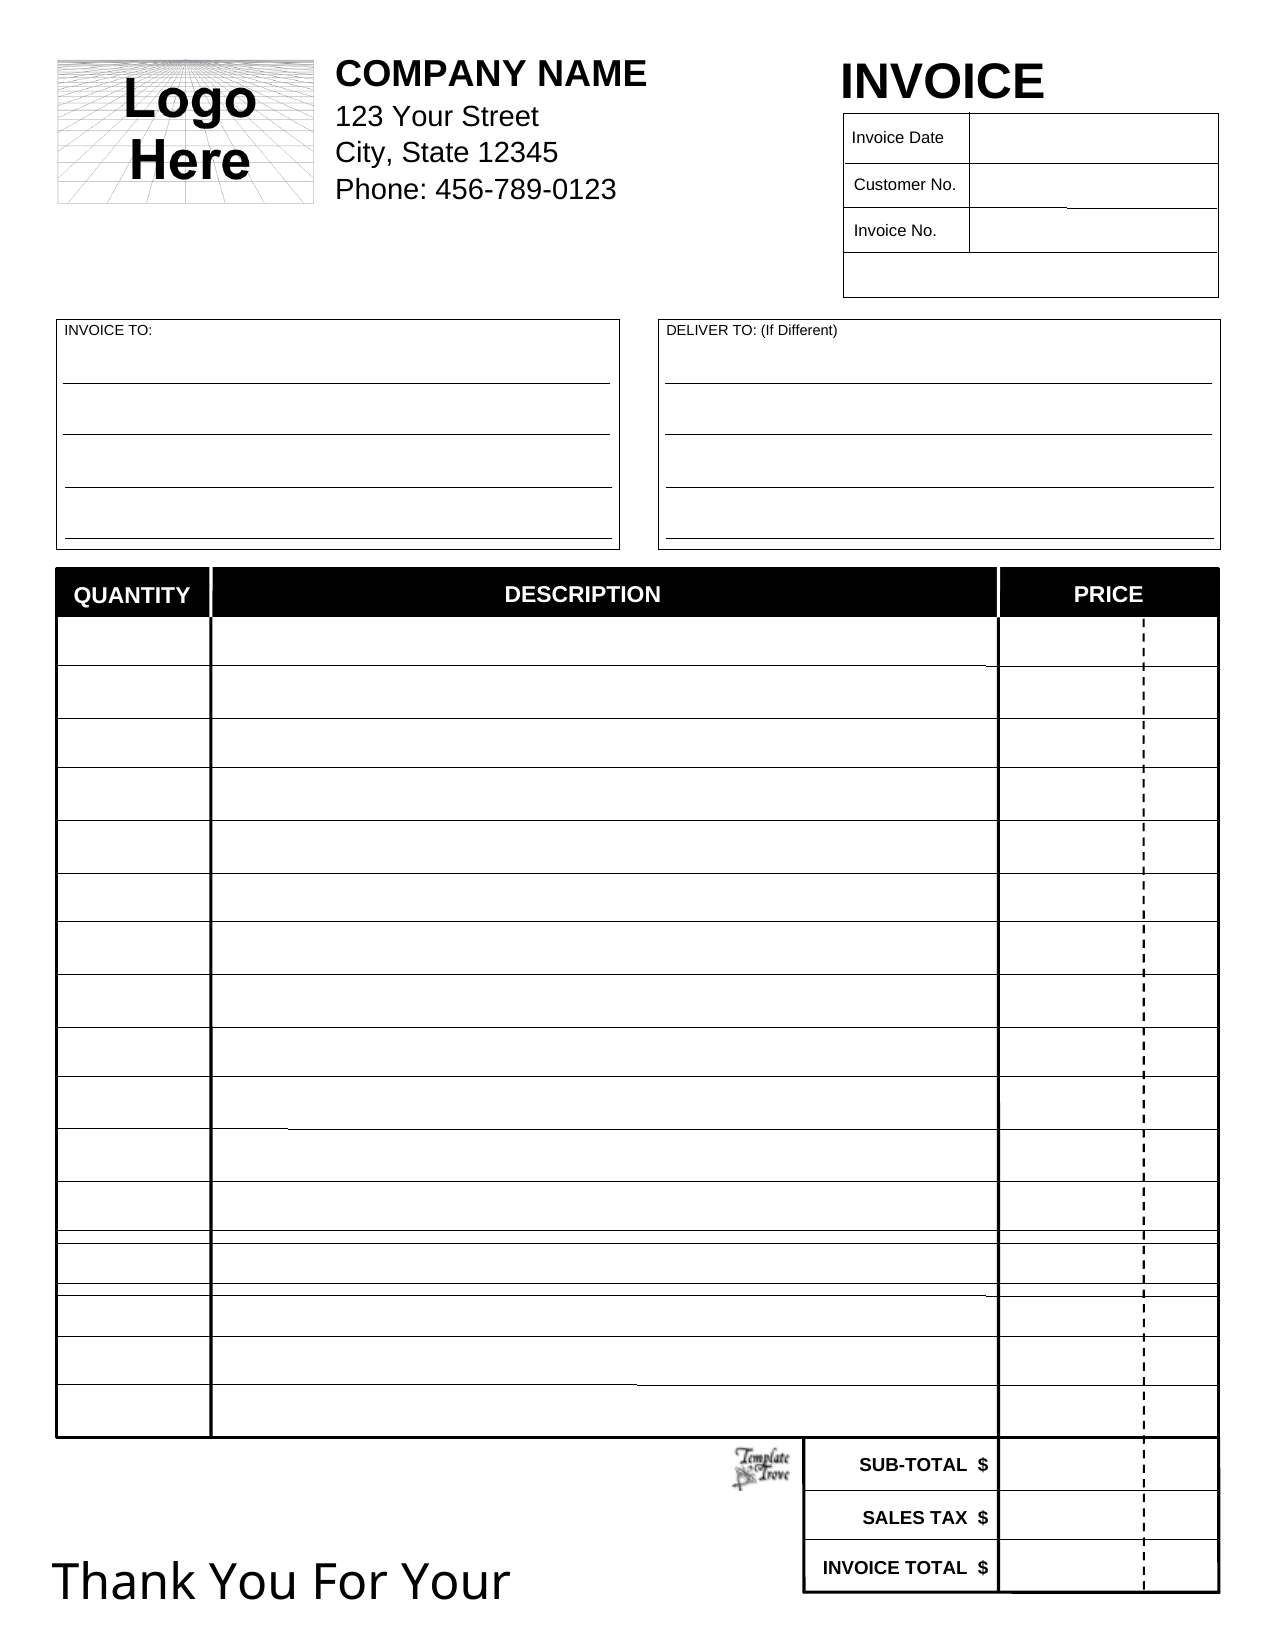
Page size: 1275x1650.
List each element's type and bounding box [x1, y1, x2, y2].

picture [730, 1445, 796, 1491]
picture [57, 59, 314, 204]
